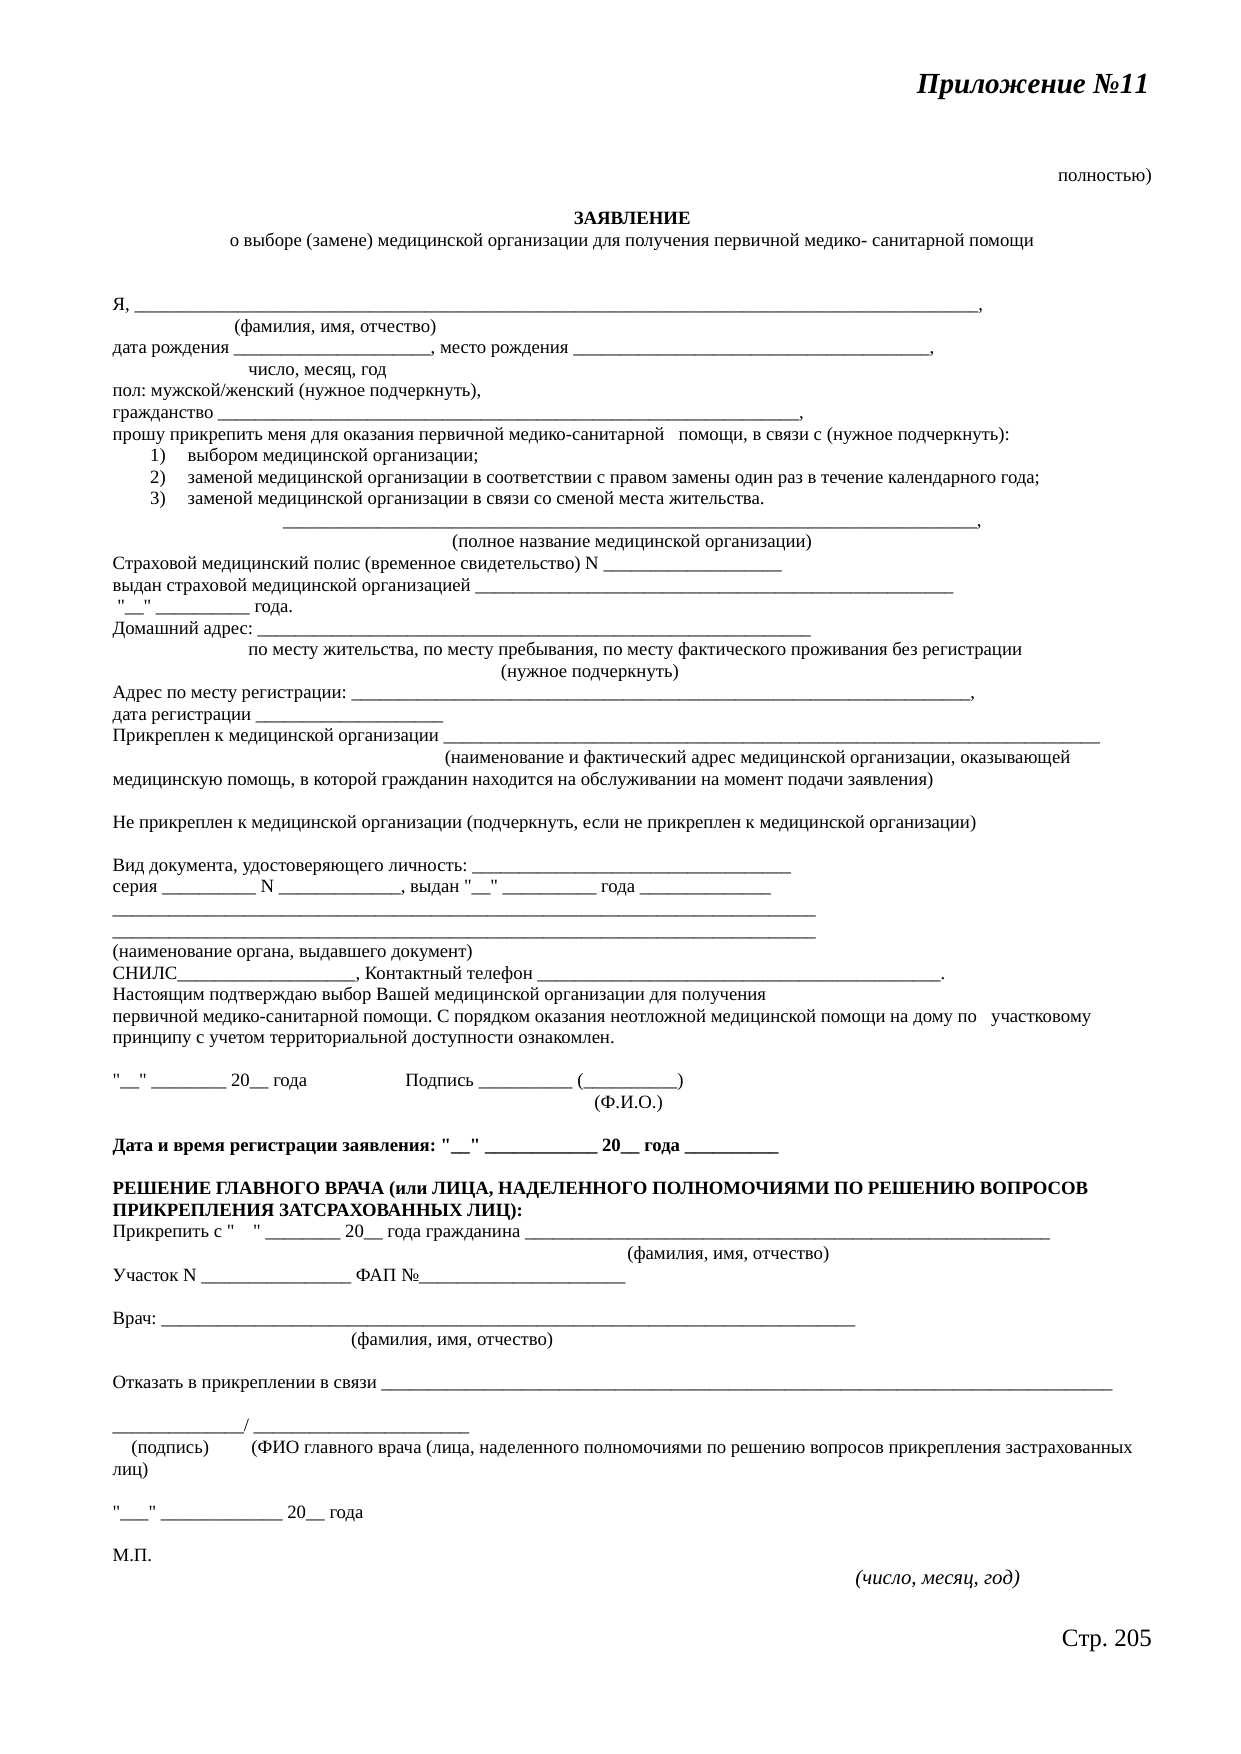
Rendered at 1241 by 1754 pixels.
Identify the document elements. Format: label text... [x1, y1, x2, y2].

text (фамилия, имя, отчество) [112, 1242, 1152, 1263]
text СНИЛС___________________, Контактный телефон ___________________________________________. [112, 962, 1152, 983]
text Домашний адрес: ___________________________________________________________ [112, 617, 1152, 638]
text ЗАЯВЛЕНИЕ [112, 207, 1152, 228]
text по месту жительства, по месту пребывания, по месту фактического проживания без регистрации [112, 638, 1152, 660]
text __________________________________________________________________________, [112, 509, 1152, 530]
subtitle Приложение №11 [224, 66, 1152, 100]
text выдан страховой медицинской организацией ___________________________________________________ [112, 573, 1152, 595]
text Вид документа, удостоверяющего личность: __________________________________ [112, 854, 1152, 875]
text дата регистрации ____________________ [112, 703, 1152, 724]
text ___________________________________________________________________________ [112, 918, 1152, 940]
text (наименование органа, выдавшего документ) [112, 940, 1152, 962]
text (фамилия, имя, отчество) [112, 315, 1152, 336]
text Адрес по месту регистрации: __________________________________________________________________, [112, 681, 1152, 703]
text Врач: __________________________________________________________________________ [112, 1307, 1152, 1328]
text (фамилия, имя, отчество) [112, 1328, 1152, 1350]
text Не прикреплен к медицинской организации (подчеркнуть, если не прикреплен к медицинской организации) [112, 811, 1152, 832]
list выбором медицинской организации; [150, 444, 1152, 466]
text Страховой медицинский полис (временное свидетельство) N ___________________ [112, 552, 1152, 573]
text М.П. [112, 1544, 1152, 1565]
text Дата и время регистрации заявления: "__" ____________ 20__ года __________ [112, 1134, 1152, 1156]
text Участок N ________________ ФАП №______________________ [112, 1263, 1152, 1285]
text (подпись) (ФИО главного врача (лица, наделенного полномочиями по решению вопросов прикрепления застрахованных лиц) [112, 1436, 1152, 1479]
text Прикреплен к медицинской организации ______________________________________________________________________ [112, 724, 1152, 746]
text (число, месяц, год) [112, 1565, 1152, 1589]
text Настоящим подтверждаю выбор Вашей медицинской организации для получения [112, 983, 1152, 1005]
text Прикрепить с " " ________ 20__ года гражданина ________________________________________________________ [112, 1220, 1152, 1242]
text первичной медико-санитарной помощи. С порядком оказания неотложной медицинской помощи на дому по участковому [112, 1005, 1152, 1026]
text прошу прикрепить меня для оказания первичной медико-санитарной помощи, в связи с (нужное подчеркнуть): [112, 422, 1152, 444]
text гражданство ______________________________________________________________, [112, 401, 1152, 422]
list заменой медицинской организации в соответствии с правом замены один раз в течение календарного года; [150, 466, 1152, 487]
text дата рождения _____________________, место рождения ______________________________________, [112, 336, 1152, 358]
text (полное название медицинской организации) [112, 530, 1152, 552]
text РЕШЕНИЕ ГЛАВНОГО ВРАЧА (или ЛИЦА, НАДЕЛЕННОГО ПОЛНОМОЧИЯМИ ПО РЕШЕНИЮ ВОПРОСОВ ПРИКРЕПЛЕНИЯ ЗАТСРАХОВАННЫХ ЛИЦ): [112, 1177, 1152, 1220]
text число, месяц, год [112, 358, 1152, 379]
text полностью) [112, 164, 1152, 185]
text Я, __________________________________________________________________________________________, [112, 293, 1152, 315]
text ___________________________________________________________________________ [112, 897, 1152, 918]
text пол: мужской/женский (нужное подчеркнуть), [112, 379, 1152, 401]
text "___" _____________ 20__ года [112, 1501, 1152, 1522]
list заменой медицинской организации в связи со сменой места жительства. [150, 487, 1152, 509]
text (нужное подчеркнуть) [112, 660, 1152, 681]
text (Ф.И.О.) [112, 1091, 1152, 1112]
text Отказать в прикреплении в связи ______________________________________________________________________________ [112, 1371, 1152, 1393]
text "__" ________ 20__ года Подпись __________ (__________) [112, 1069, 1152, 1091]
text принципу с учетом территориальной доступности ознакомлен. [112, 1026, 1152, 1048]
text "__" __________ года. [112, 595, 1152, 617]
text серия __________ N _____________, выдан "__" __________ года ______________ [112, 875, 1152, 897]
text (наименование и фактический адрес медицинской организации, оказывающей медицинскую помощь, в которой гражданин находится на обслуживании на момент подачи заявления) [112, 746, 1152, 789]
text ______________/ _______________________ [112, 1414, 1152, 1436]
text о выборе (замене) медицинской организации для получения первичной медико- санитарной помощи [112, 228, 1152, 250]
